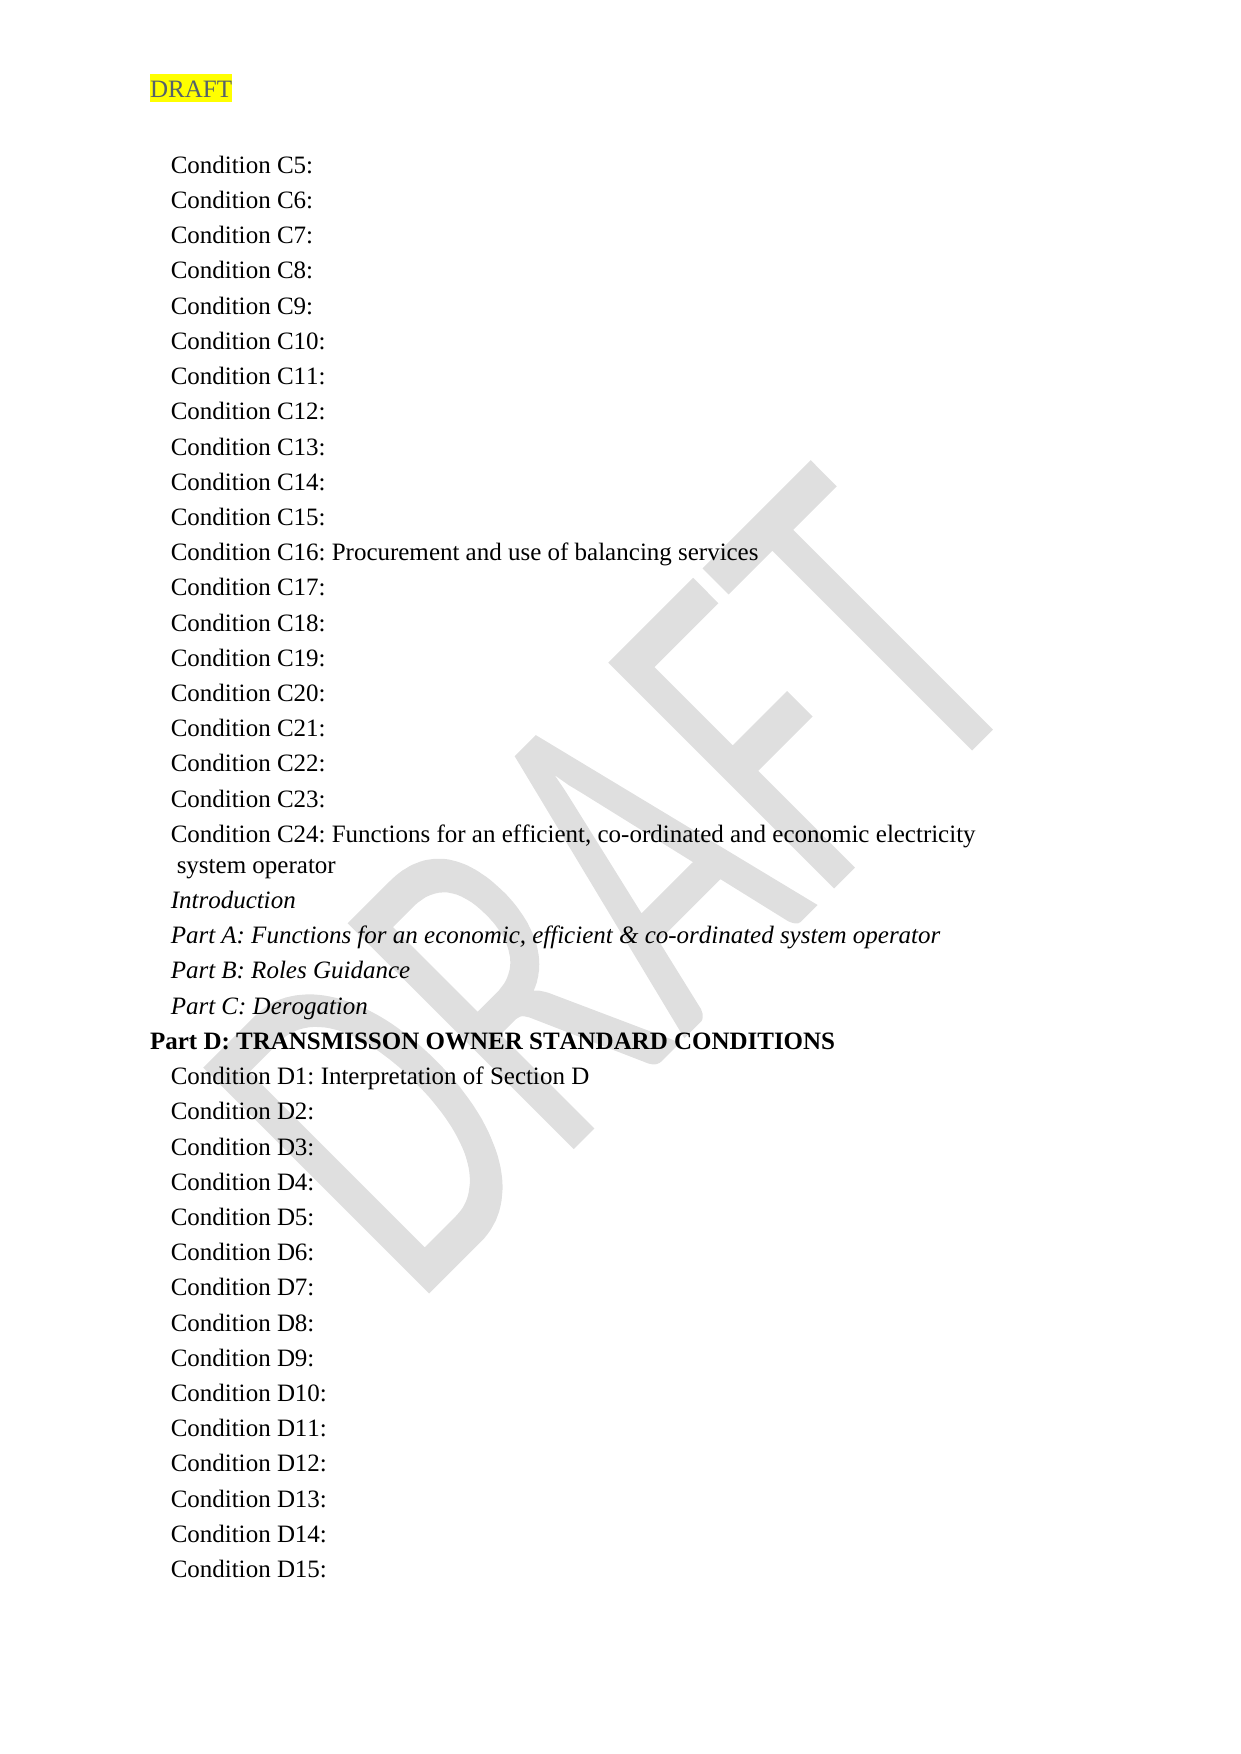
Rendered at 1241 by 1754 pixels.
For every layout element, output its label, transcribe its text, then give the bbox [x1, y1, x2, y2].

text Condition C8: [171, 256, 1031, 284]
text Condition C6: [171, 185, 1031, 214]
text Condition D2: [171, 1096, 1031, 1125]
text Condition D3: [171, 1132, 1031, 1160]
text Condition C14: [171, 467, 1031, 496]
text Condition C7: [171, 220, 1031, 249]
text Condition C11: [171, 361, 1031, 390]
text Condition C19: [171, 643, 1031, 672]
text Part D: TRANSMISSON OWNER STANDARD CONDITIONS [150, 1026, 1031, 1055]
text Condition C10: [171, 326, 1031, 355]
text Condition C13: [171, 432, 1031, 460]
text Condition C12: [171, 396, 1031, 425]
text Condition C5: [171, 150, 1031, 179]
text Condition C16: Procurement and use of balancing services [171, 537, 1031, 566]
text Part B: Roles Guidance [171, 956, 1031, 984]
text Part A: Functions for an economic, efficient & co-ordinated system operator [171, 920, 1031, 949]
text Condition C21: [171, 713, 1031, 742]
text Condition C20: [171, 678, 1031, 707]
text Condition C17: [171, 572, 1031, 601]
text Condition C23: [171, 784, 1031, 812]
text Condition D15: [171, 1554, 1031, 1583]
text Condition D6: [171, 1237, 1031, 1266]
text Condition C24: Functions for an efficient, co-ordinated and economic electricity system operator [171, 819, 1031, 879]
text Condition D10: [171, 1378, 1031, 1407]
text Condition D1: Interpretation of Section D [171, 1061, 1031, 1090]
text Condition D14: [171, 1519, 1031, 1548]
text Condition C18: [171, 608, 1031, 636]
text Condition D8: [171, 1308, 1031, 1336]
text Part C: Derogation [171, 991, 1031, 1019]
text Condition D11: [171, 1413, 1031, 1442]
text Condition D5: [171, 1202, 1031, 1231]
text Condition C22: [171, 748, 1031, 777]
text Condition D9: [171, 1343, 1031, 1372]
text Condition C9: [171, 291, 1031, 319]
text Condition C15: [171, 502, 1031, 531]
text Condition D4: [171, 1167, 1031, 1196]
text Condition D7: [171, 1272, 1031, 1301]
text Condition D12: [171, 1448, 1031, 1477]
text Condition D13: [171, 1484, 1031, 1512]
text Introduction [171, 885, 1031, 914]
